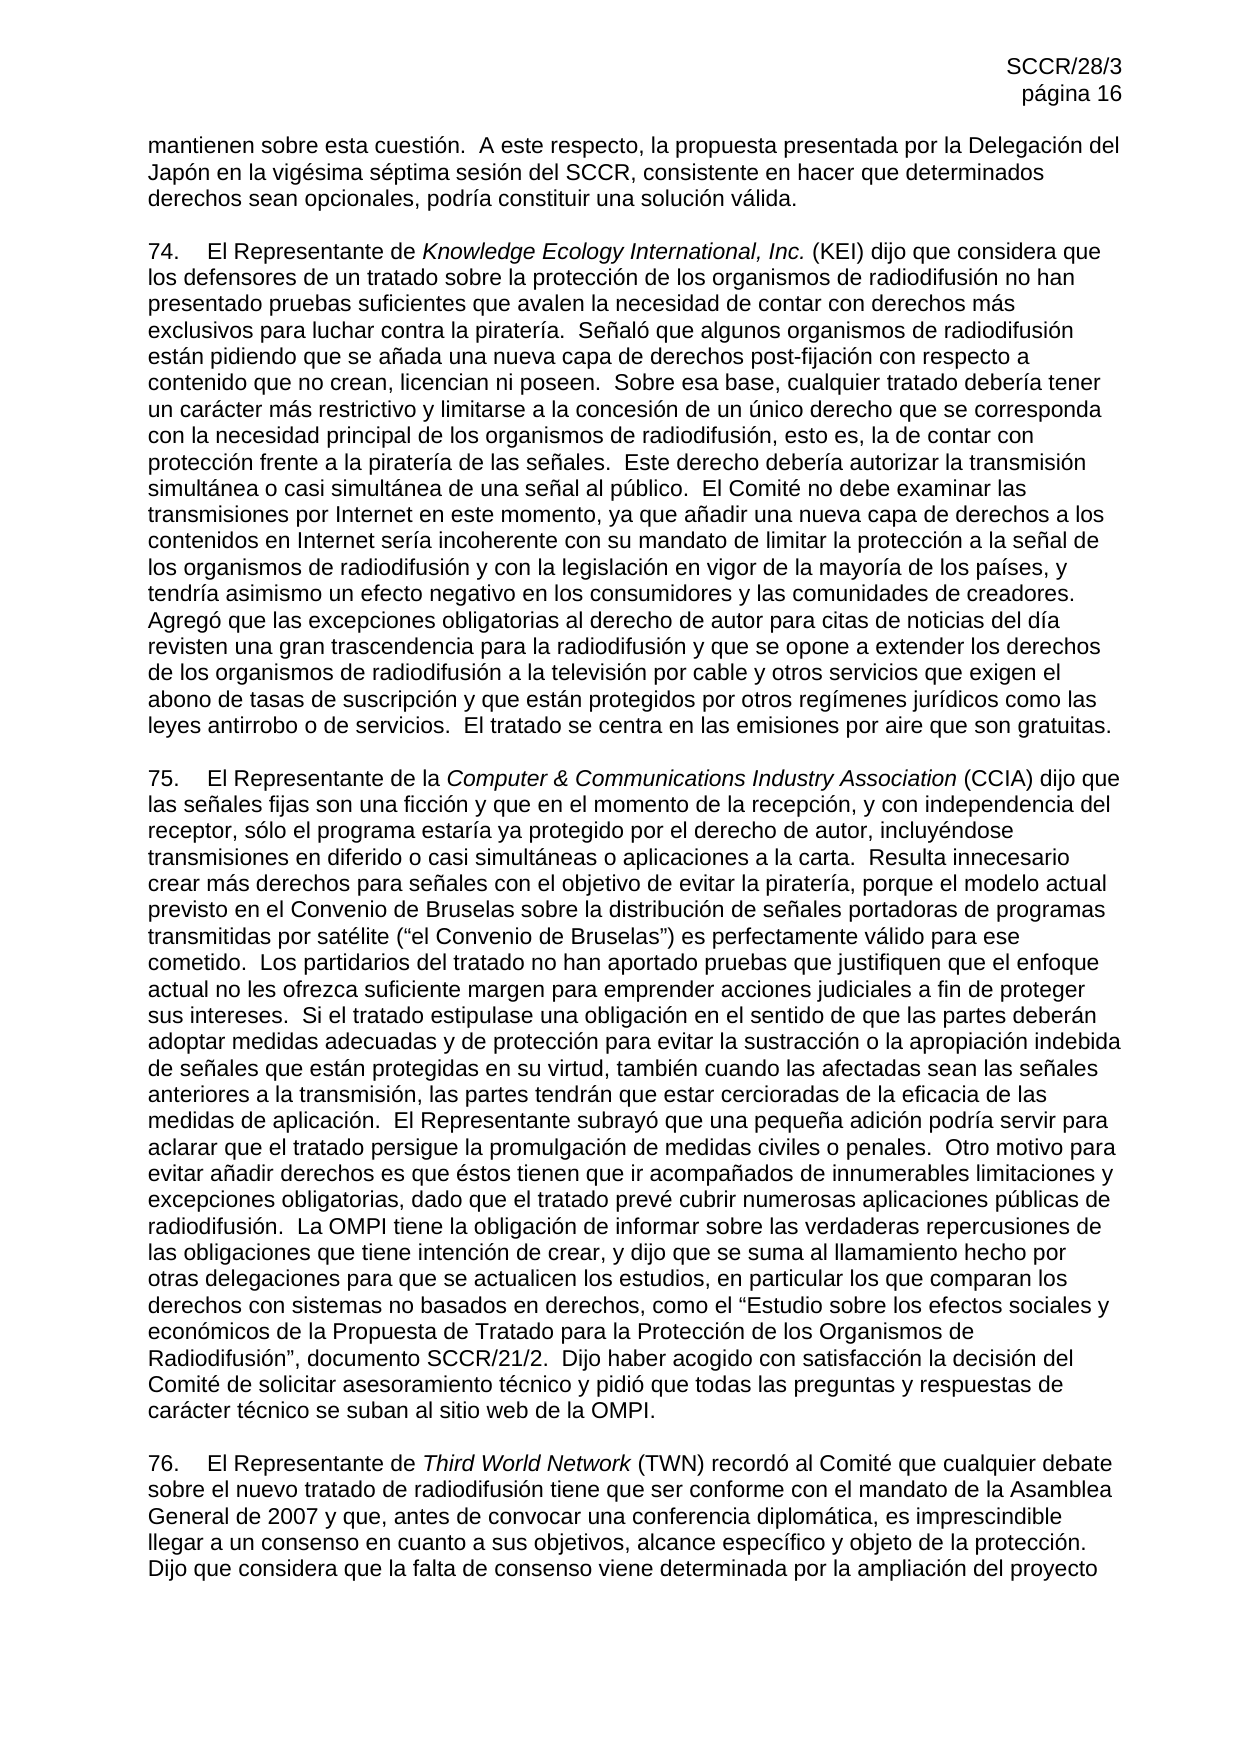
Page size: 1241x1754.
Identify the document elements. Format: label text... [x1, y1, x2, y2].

list El Representante de la Computer & Communications Industry Association (CCIA) dijo que las señales fijas son una ficción y que en el momento de la recepción, y con independencia del receptor, sólo el programa estaría ya protegido por el derecho de autor, incluyéndose transmisiones en diferido o casi simultáneas o aplicaciones a la carta. Resulta innecesario crear más derechos para señales con el objetivo de evitar la piratería, porque el modelo actual previsto en el Convenio de Bruselas sobre la distribución de señales portadoras de programas transmitidas por satélite (“el Convenio de Bruselas”) es perfectamente válido para ese cometido. Los partidarios del tratado no han aportado pruebas que justifiquen que el enfoque actual no les ofrezca suficiente margen para emprender acciones judiciales a fin de proteger sus intereses. Si el tratado estipulase una obligación en el sentido de que las partes deberán adoptar medidas adecuadas y de protección para evitar la sustracción o la apropiación indebida de señales que están protegidas en su virtud, también cuando las afectadas sean las señales anteriores a la transmisión, las partes tendrán que estar cercioradas de la eficacia de las medidas de aplicación. El Representante subrayó que una pequeña adición podría servir para aclarar que el tratado persigue la promulgación de medidas civiles o penales. Otro motivo para evitar añadir derechos es que éstos tienen que ir acompañados de innumerables limitaciones y excepciones obligatorias, dado que el tratado prevé cubrir numerosas aplicaciones públicas de radiodifusión. La OMPI tiene la obligación de informar sobre las verdaderas repercusiones de las obligaciones que tiene intención de crear, y dijo que se suma al llamamiento hecho por otras delegaciones para que se actualicen los estudios, en particular los que comparan los derechos con sistemas no basados en derechos, como el “Estudio sobre los efectos sociales y económicos de la Propuesta de Tratado para la Protección de los Organismos de Radiodifusión”, documento SCCR/21/2. Dijo haber acogido con satisfacción la decisión del Comité de solicitar asesoramiento técnico y pidió que todas las preguntas y respuestas de carácter técnico se suban al sitio web de la OMPI. [148, 765, 1122, 1423]
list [148, 1450, 1122, 1582]
list El Representante de Knowledge Ecology International, Inc. (KEI) dijo que considera que los defensores de un tratado sobre la protección de los organismos de radiodifusión no han presentado pruebas suficientes que avalen la necesidad de contar con derechos más exclusivos para luchar contra la piratería. Señaló que algunos organismos de radiodifusión están pidiendo que se añada una nueva capa de derechos post-fijación con respecto a contenido que no crean, licencian ni poseen. Sobre esa base, cualquier tratado debería tener un carácter más restrictivo y limitarse a la concesión de un único derecho que se corresponda con la necesidad principal de los organismos de radiodifusión, esto es, la de contar con protección frente a la piratería de las señales. Este derecho debería autorizar la transmisión simultánea o casi simultánea de una señal al público. El Comité no debe examinar las transmisiones por Internet en este momento, ya que añadir una nueva capa de derechos a los contenidos en Internet sería incoherente con su mandato de limitar la protección a la señal de los organismos de radiodifusión y con la legislación en vigor de la mayoría de los países, y tendría asimismo un efecto negativo en los consumidores y las comunidades de creadores. Agregó que las excepciones obligatorias al derecho de autor para citas de noticias del día revisten una gran trascendencia para la radiodifusión y que se opone a extender los derechos de los organismos de radiodifusión a la televisión por cable y otros servicios que exigen el abono de tasas de suscripción y que están protegidos por otros regímenes jurídicos como las leyes antirrobo o de servicios. El tratado se centra en las emisiones por aire que son gratuitas. [148, 238, 1122, 738]
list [148, 132, 1122, 211]
